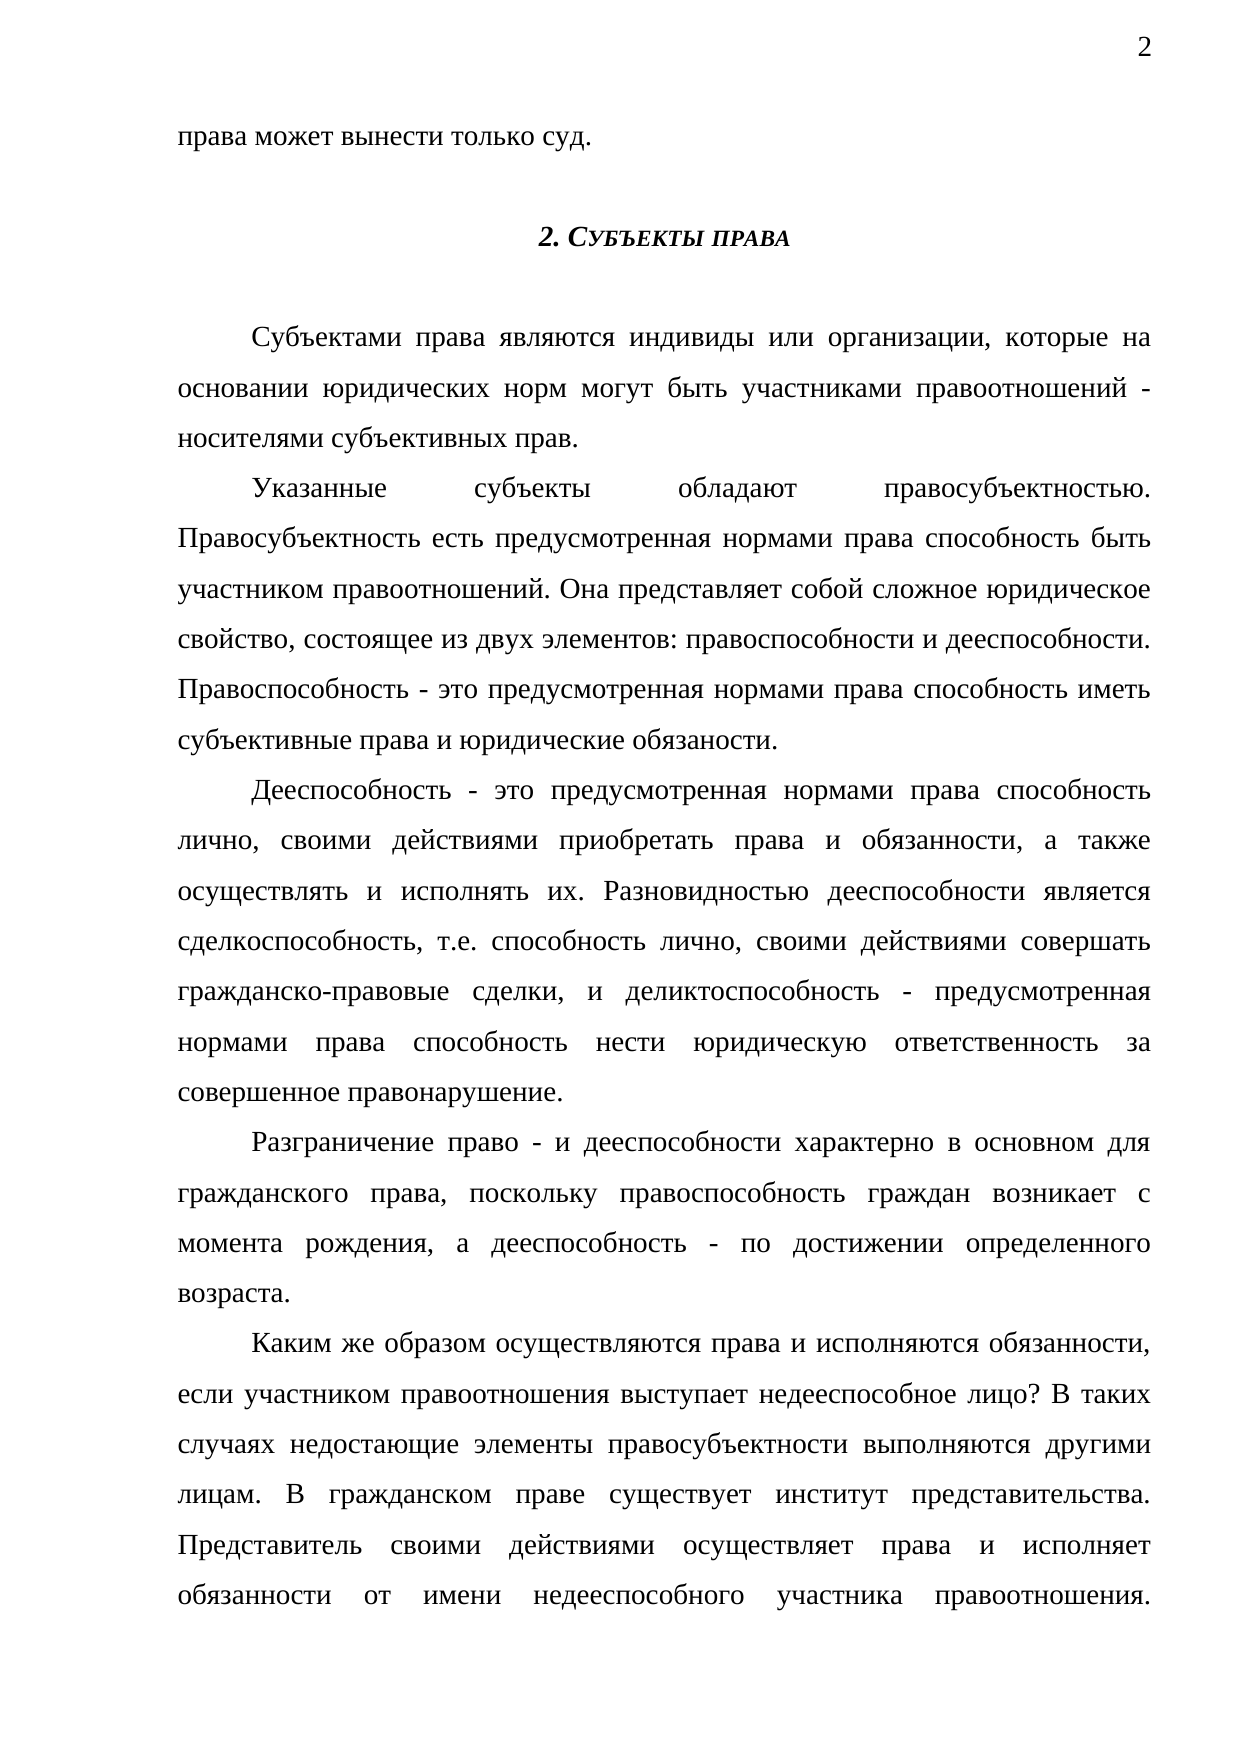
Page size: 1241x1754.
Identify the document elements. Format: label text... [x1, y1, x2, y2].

text Субъектами права являются индивиды или организации, которые на основании юридических норм могут быть участниками правоотношений - носителями субъективных прав. [177, 319, 1152, 453]
text Указанные субъекты обладают правосубъектностью. Правосубъектность есть предусмотренная нормами права способность быть участником правоотношений. Она представляет собой сложное юридическое свойство, состоящее из двух элементов: правоспособности и дееспособности. Правоспособность - это предусмотренная нормами права способность иметь субъективные права и юридические обязаности. [177, 470, 1152, 755]
text Разграничение право - и дееспособности характерно в основном для гражданского права, поскольку правоспособность граждан возникает с момента рождения, а дееспособность - по достижении определенного возраста. [177, 1124, 1152, 1309]
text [177, 118, 1152, 152]
subtitle 2. Субъекты права [177, 219, 1152, 252]
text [177, 1326, 1152, 1611]
text Дееспособность - это предусмотренная нормами права способность лично, своими действиями приобретать права и обязанности, а также осуществлять и исполнять их. Разновидностью дееспособности является сделкоспособность, т.е. способность лично, своими действиями совершать гражданско-правовые сделки, и деликтоспособность - предусмотренная нормами права способность нести юридическую ответственность за совершенное правонарушение. [177, 772, 1152, 1108]
